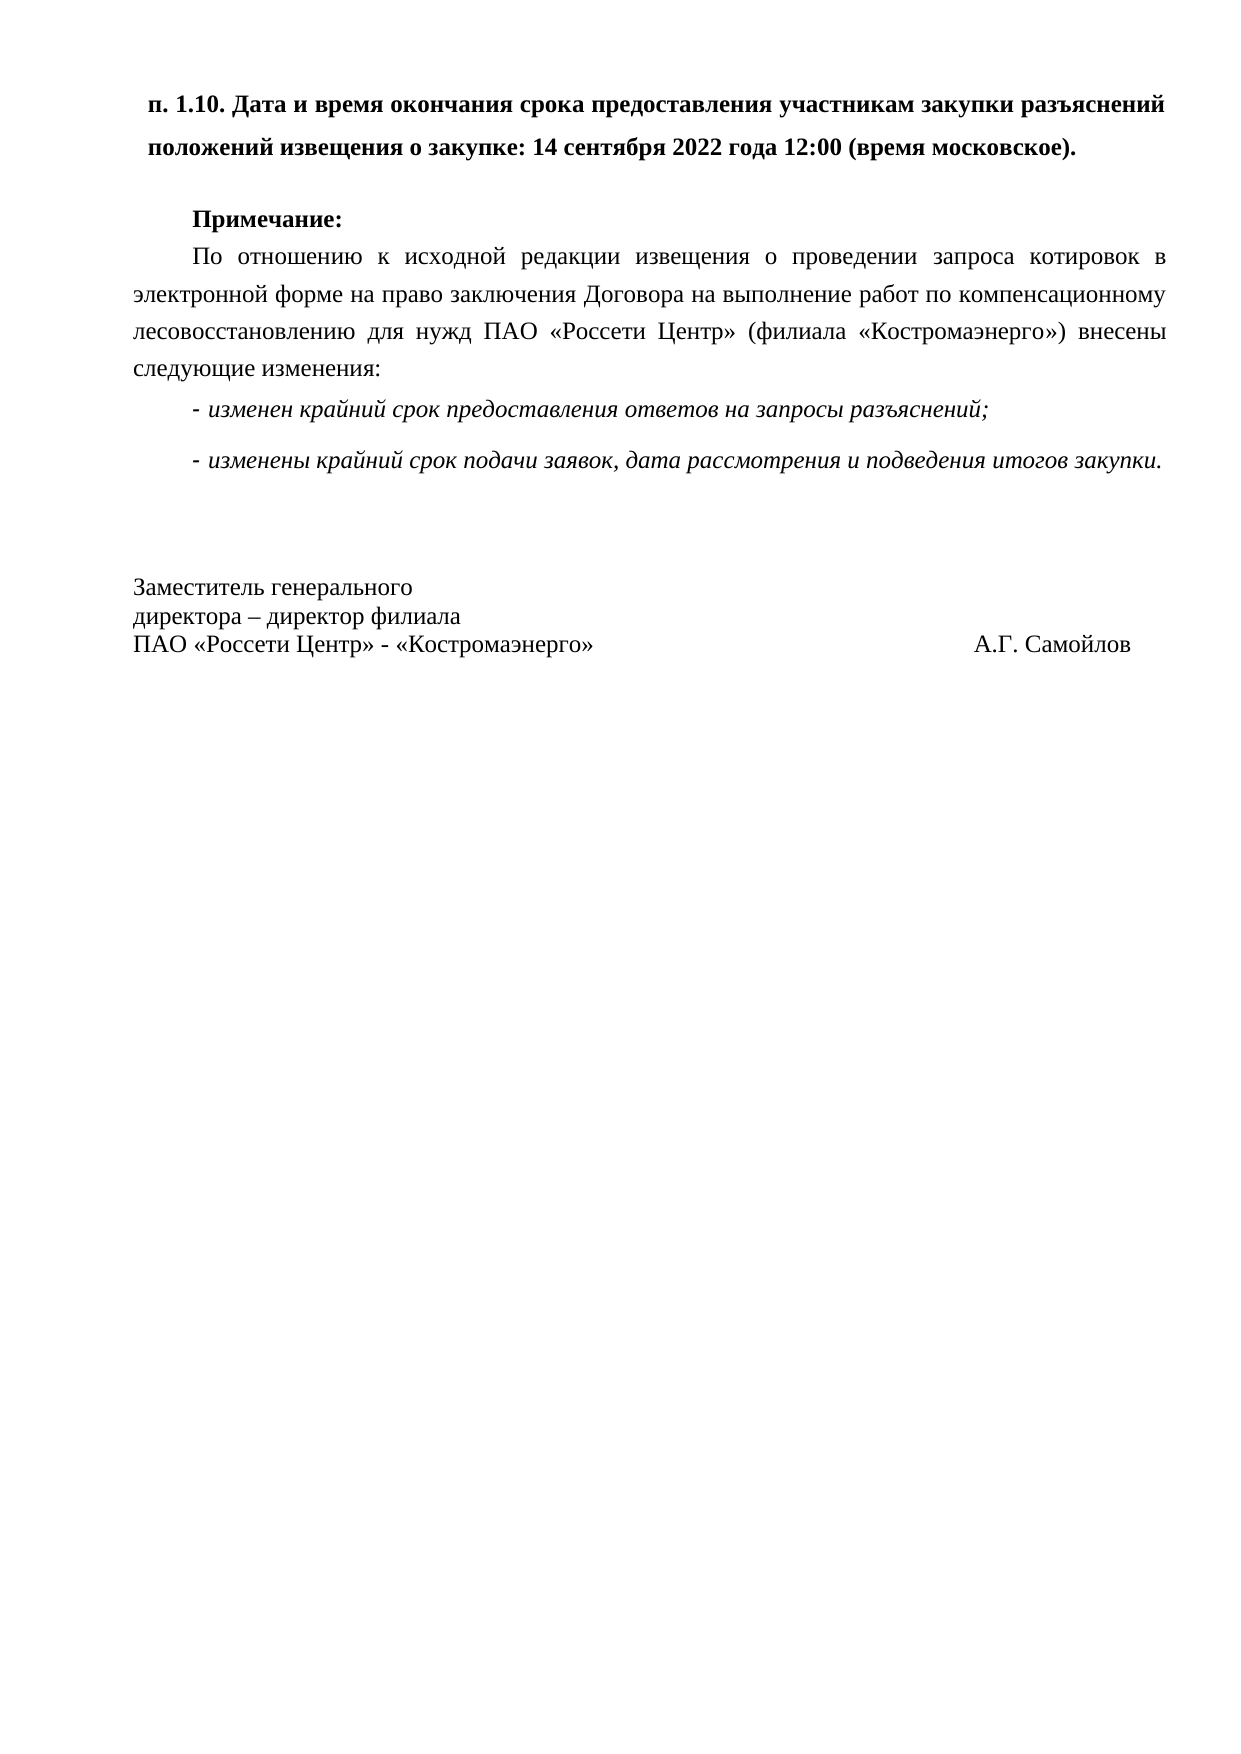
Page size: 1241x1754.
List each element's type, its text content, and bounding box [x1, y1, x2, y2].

text По отношению к исходной редакции извещения о проведении запроса котировок в электронной форме на право заключения Договора на выполнение работ по компенсационному лесовосстановлению для нужд ПАО «Россети Центр» (филиала «Костромаэнерго») внесены следующие изменения: [133, 241, 1167, 382]
text Заместитель генерального [133, 572, 1167, 601]
text ПАО «Россети Центр» - «Костромаэнерго» А.Г. Самойлов [133, 629, 1167, 658]
list Примечание: [133, 204, 1167, 233]
text директора – директор филиала [133, 601, 1167, 629]
list изменены крайний срок подачи заявок, дата рассмотрения и подведения итогов закупки. [133, 442, 1167, 476]
list изменен крайний срок предоставления ответов на запросы разъяснений; [133, 391, 1167, 424]
list п. 1.10. Дата и время окончания срока предоставления участникам закупки разъяснений положений извещения о закупке: 14 сентября 2022 года 12:00 (время московское). [148, 89, 1167, 161]
